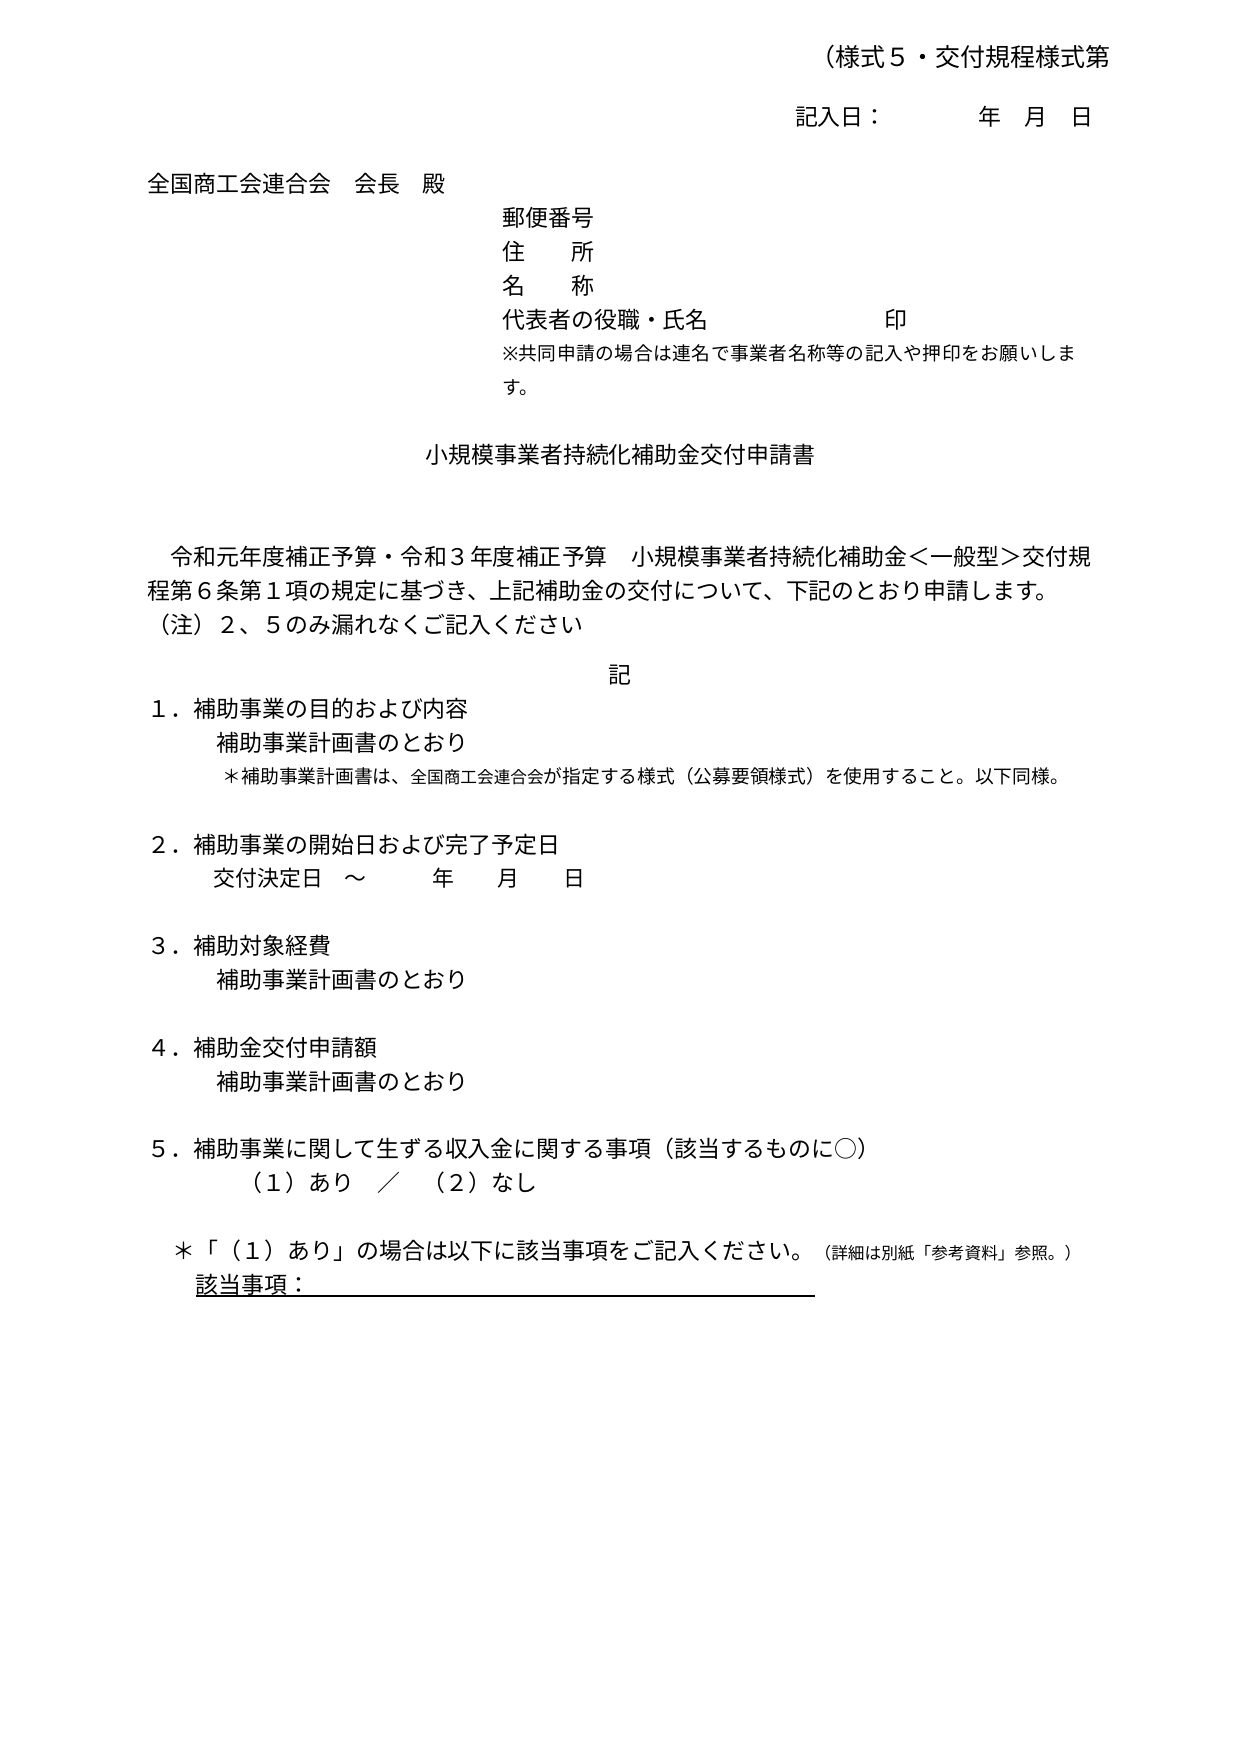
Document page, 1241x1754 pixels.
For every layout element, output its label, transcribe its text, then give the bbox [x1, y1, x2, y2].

text ５．補助事業に関して生ずる収入金に関する事項（該当するものに○） [148, 1131, 1092, 1165]
text 住 所 [502, 234, 1017, 268]
text ４．補助金交付申請額 [148, 1029, 1092, 1063]
text 補助事業計画書のとおり [148, 724, 1092, 758]
text 補助事業計画書のとおり [148, 962, 1092, 995]
text ２．補助事業の開始日および完了予定日 [148, 826, 1092, 860]
text 全国商工会連合会 会長 殿 [148, 166, 1092, 200]
text 名 称 [502, 268, 1017, 301]
text 郵便番号 [502, 200, 1017, 234]
text 代表者の役職・氏名 印 [502, 301, 1078, 335]
text ※共同申請の場合は連名で事業者名称等の記入や押印をお願いします。 [502, 335, 1078, 403]
text 小規模事業者持続化補助金交付申請書 [148, 437, 1093, 471]
text 記入日： 年 月 日 [148, 98, 1092, 132]
text （１）あり ／ （２）なし [148, 1165, 1092, 1198]
text １．補助事業の目的および内容 [148, 691, 1092, 724]
text 該当事項： [148, 1266, 1092, 1300]
text ３．補助対象経費 [148, 928, 1092, 962]
subtitle 記 [148, 657, 1092, 691]
text （注）２、５のみ漏れなくご記入ください [148, 606, 1092, 640]
text ＊補助事業計画書は、全国商工会連合会が指定する様式（公募要領様式）を使用すること。以下同様。 [148, 758, 1224, 792]
text 交付決定日 ～ 年 月 日 [148, 860, 1092, 894]
text 補助事業計画書のとおり [148, 1063, 1092, 1097]
text 令和元年度補正予算・令和３年度補正予算 小規模事業者持続化補助金＜一般型＞交付規程第６条第１項の規定に基づき、上記補助金の交付について、下記のとおり申請します。 [148, 538, 1093, 606]
text ＊「（１）あり」の場合は以下に該当事項をご記入ください。（詳細は別紙「参考資料」参照。） [148, 1232, 1092, 1266]
